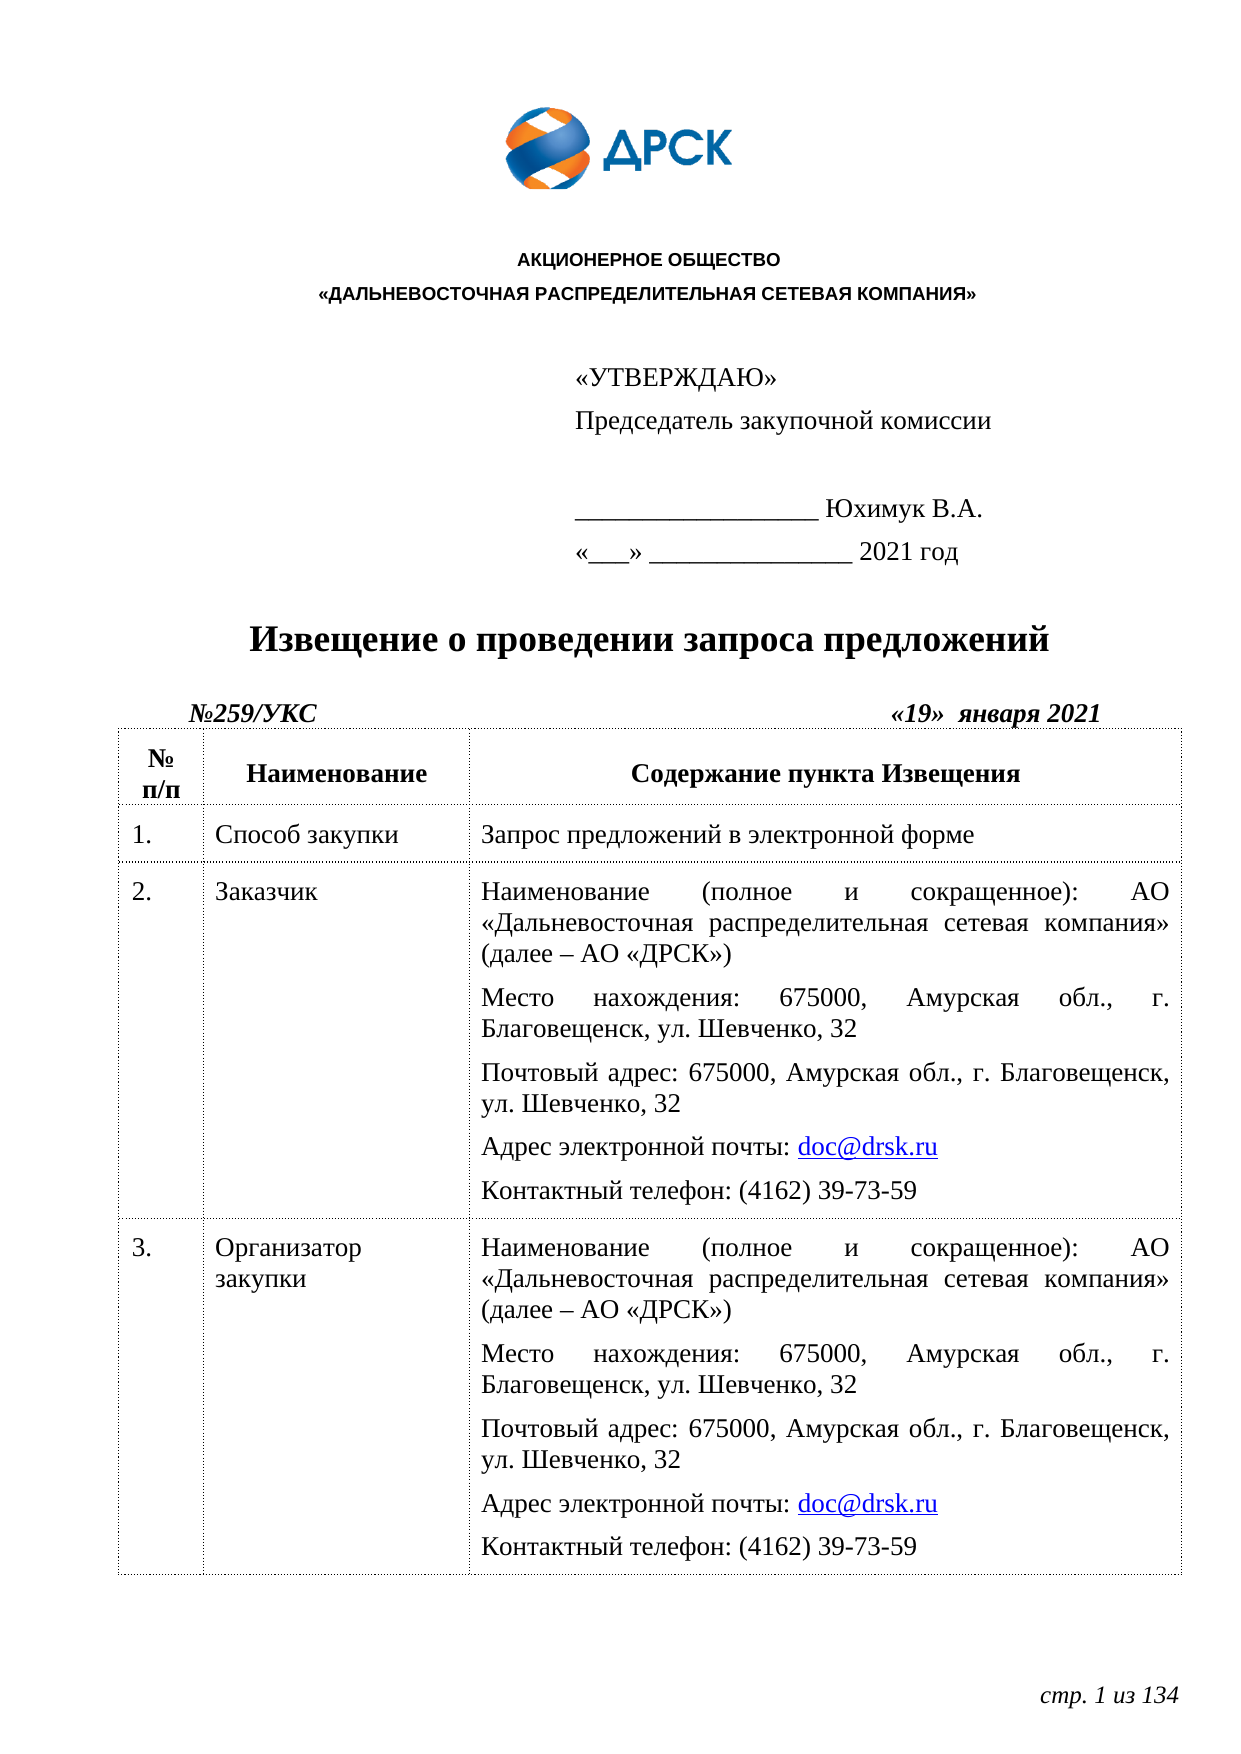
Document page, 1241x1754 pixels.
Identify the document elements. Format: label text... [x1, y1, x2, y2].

table_header №259/УКС [118, 697, 617, 728]
table_cell [119, 804, 204, 861]
text Извещение о проведении запроса предложений [118, 617, 1181, 660]
table_cell Наименование (полное и сокращенное): АО «Дальневосточная распределительная сетевая компания» (далее – АО «ДРСК») Место нахождения: 675000, Амурская обл., г. Благовещенск, ул. Шевченко, 32 Почтовый адрес: 675000, Амурская обл., г. Благовещенск, ул. Шевченко, 32 Адрес электронной почты: doc@drsk.ru Контактный телефон: (4162) 39-73-59 [470, 1218, 1182, 1574]
table_cell Наименование (полное и сокращенное): АО «Дальневосточная распределительная сетевая компания» (далее – АО «ДРСК») Место нахождения: 675000, Амурская обл., г. Благовещенск, ул. Шевченко, 32 Почтовый адрес: 675000, Амурская обл., г. Благовещенск, ул. Шевченко, 32 Адрес электронной почты: doc@drsk.ru Контактный телефон: (4162) 39-73-59 [470, 861, 1182, 1218]
text «___» _______________ 2021 год [575, 535, 1181, 567]
table_header АКЦИОНЕРНОЕ ОБЩЕСТВО «ДАЛЬНЕВОСТОЧНАЯ РАСПРЕДЕЛИТЕЛЬНАЯ СЕТЕВАЯ КОМПАНИЯ» [118, 193, 1178, 305]
table_header «19» января 2021 [617, 697, 1115, 728]
table_cell Запрос предложений в электронной форме [470, 804, 1182, 861]
table_cell Организатор закупки [204, 1218, 469, 1574]
table_cell Заказчик [204, 861, 469, 1218]
table_cell [119, 861, 204, 1218]
text «УТВЕРЖДАЮ» [575, 361, 1181, 392]
table_header Наименование [204, 728, 469, 804]
table_header Содержание пункта Извещения [470, 728, 1182, 804]
table_cell Способ закупки [204, 804, 469, 861]
table_cell [119, 1218, 204, 1574]
text __________________ Юхимук В.А. [575, 492, 1181, 523]
picture [502, 104, 749, 193]
text Председатель закупочной комиссии [575, 404, 1181, 436]
table_header № п/п [119, 728, 204, 804]
